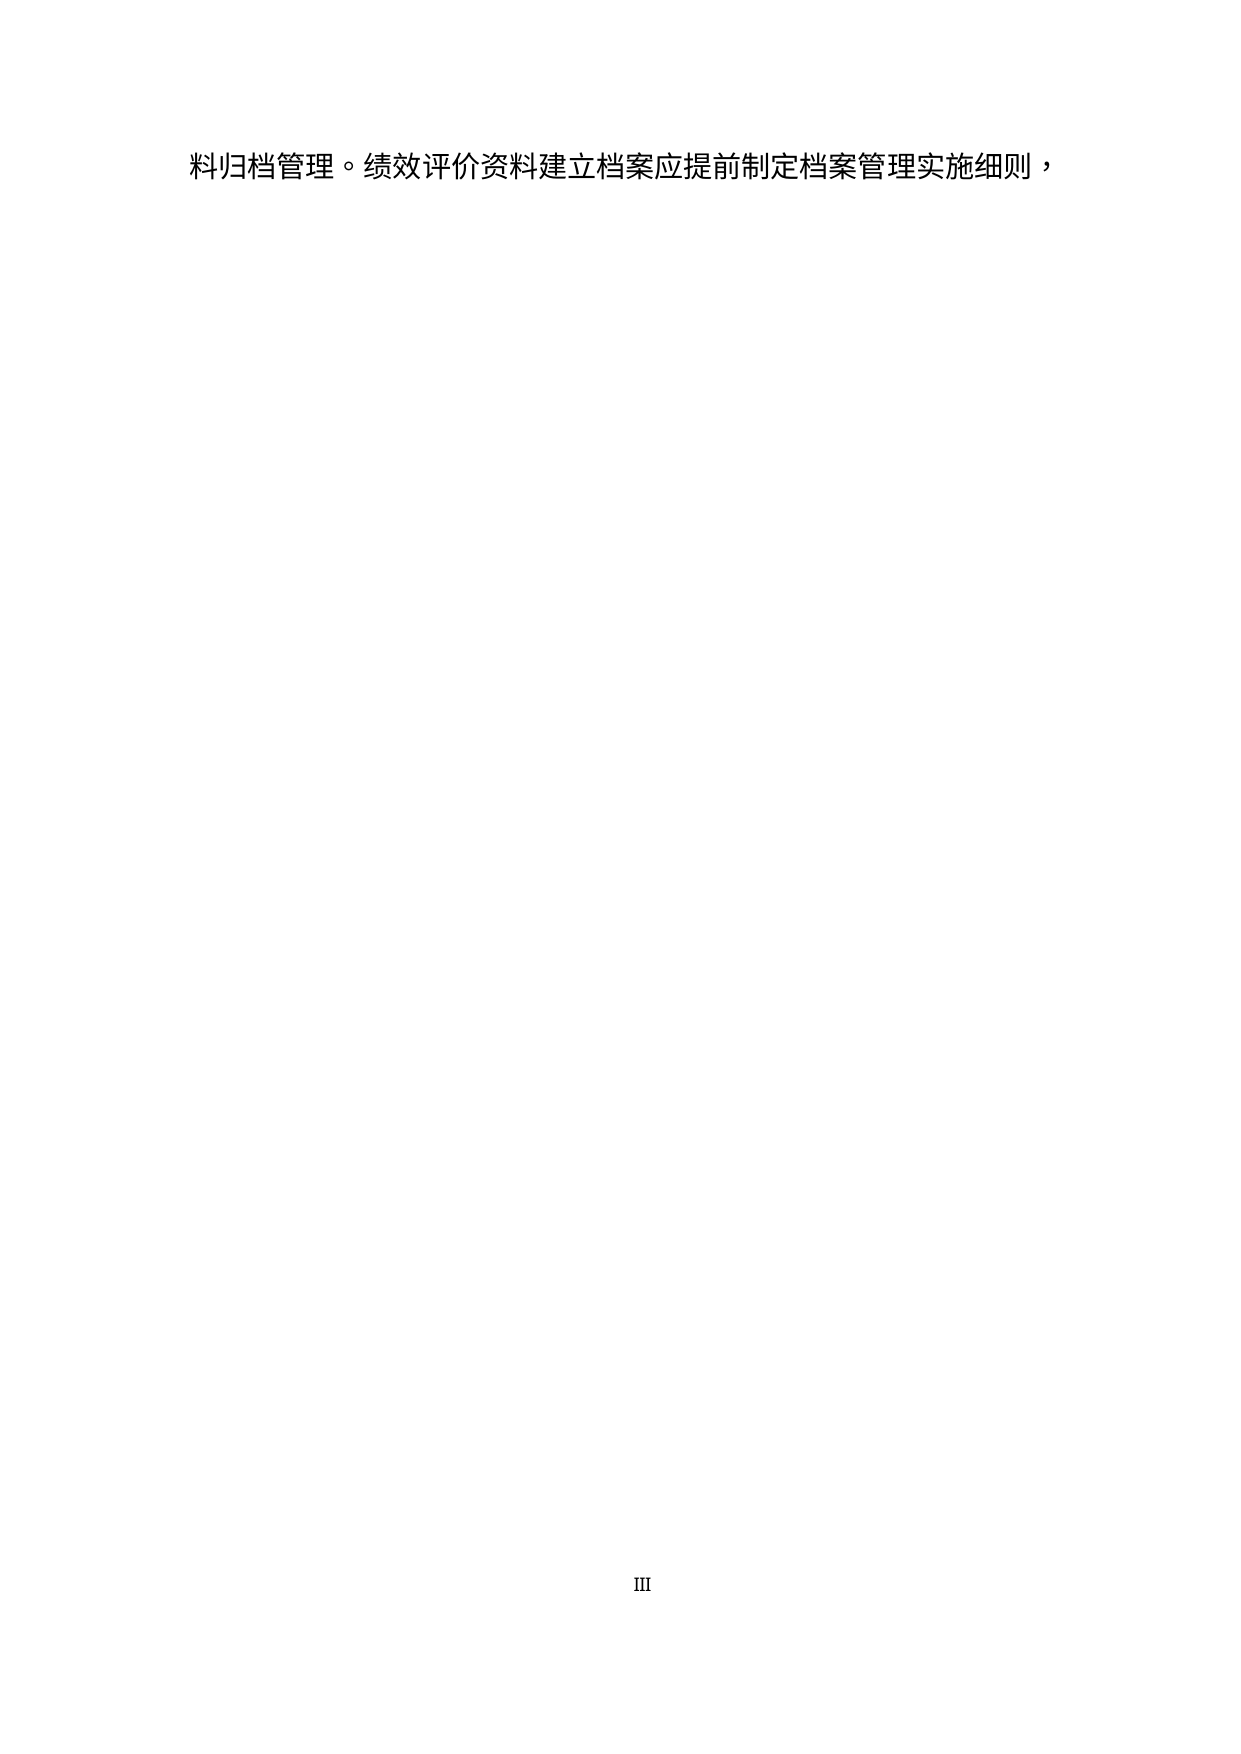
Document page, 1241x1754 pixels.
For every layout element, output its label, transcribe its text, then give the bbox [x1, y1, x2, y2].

text 料归档管理。绩效评价资料建立档案应提前制定档案管理实施细则， [189, 149, 1065, 185]
